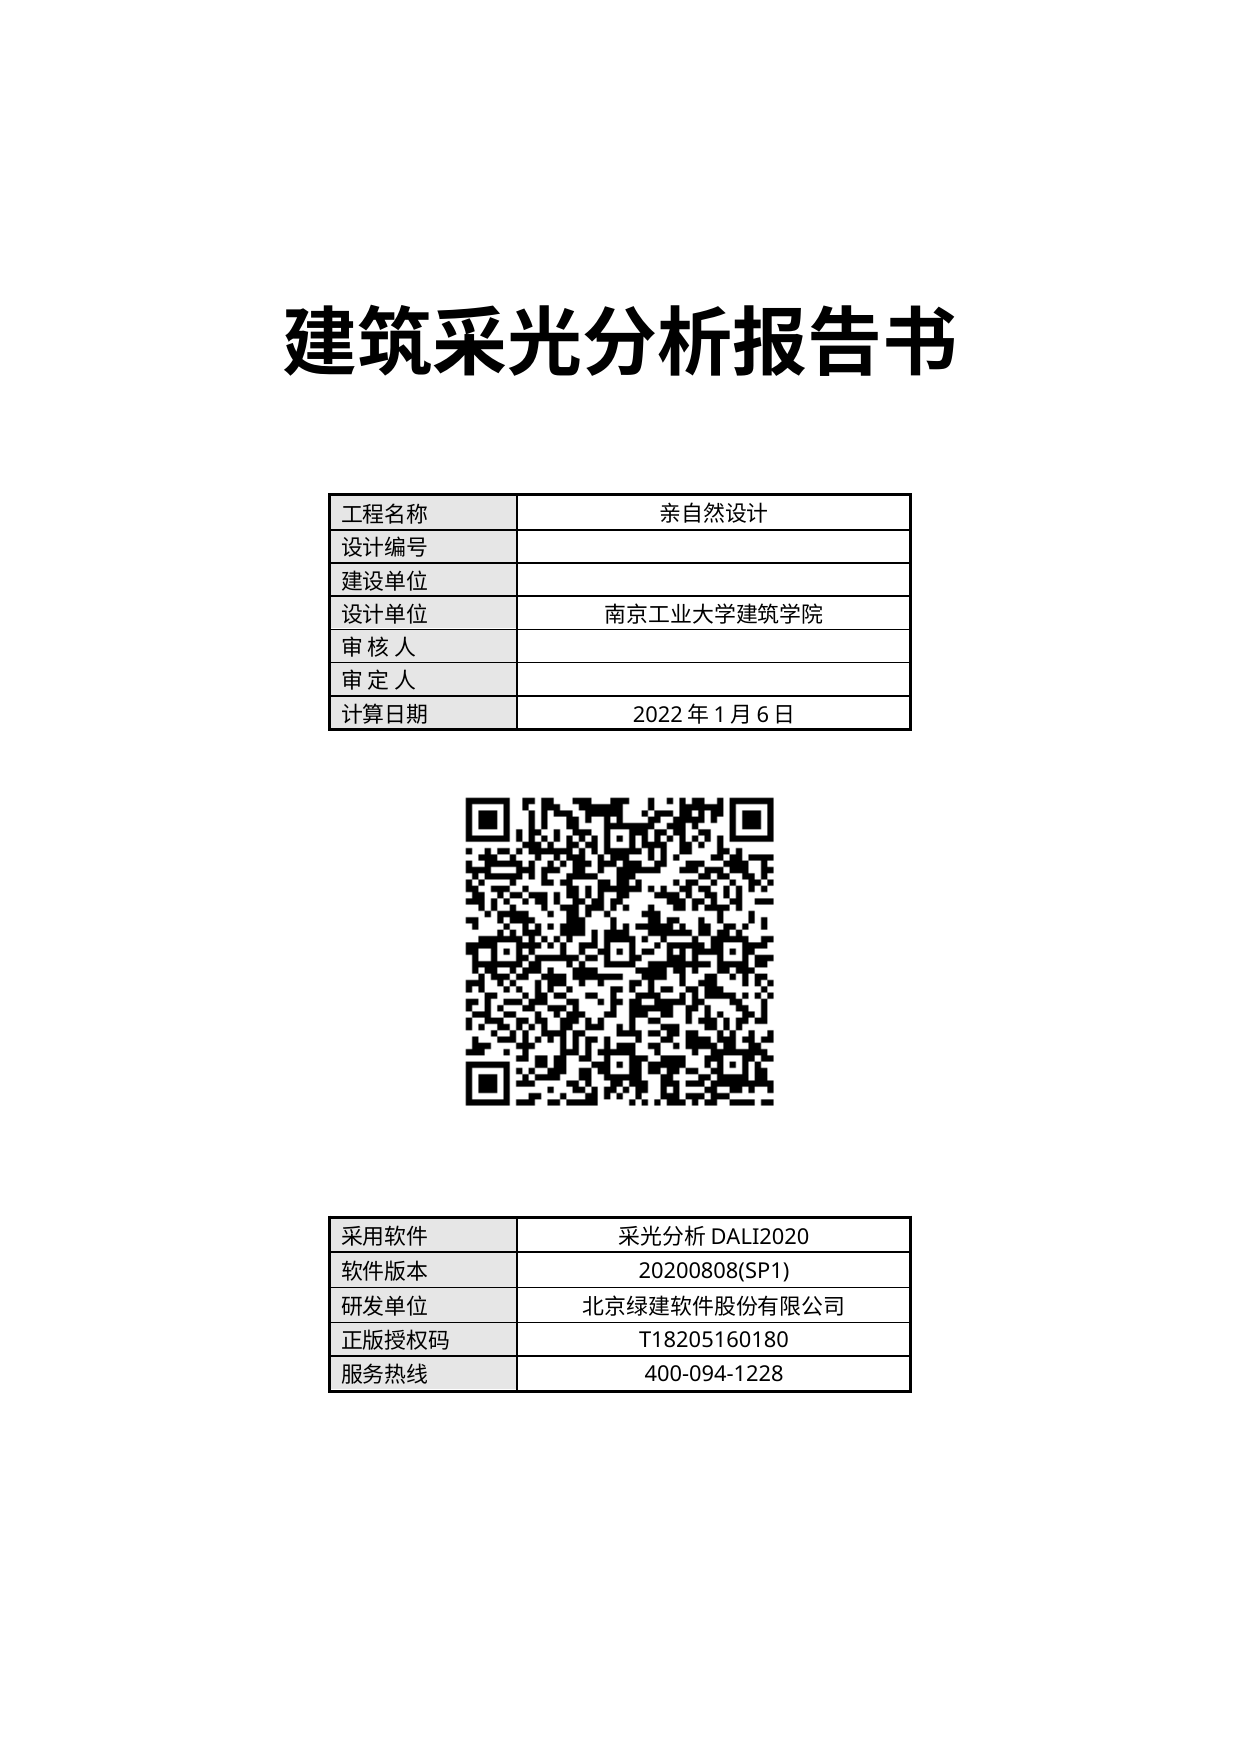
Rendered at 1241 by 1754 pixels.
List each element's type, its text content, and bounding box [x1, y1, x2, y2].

table_cell 服务热线 [331, 1357, 516, 1389]
table_header 采光分析DALI2020 [518, 1219, 909, 1251]
table_header 亲自然设计 [518, 496, 909, 529]
table_cell 软件版本 [331, 1253, 516, 1286]
table_cell 计算日期 [331, 697, 516, 728]
table_header 采用软件 [331, 1219, 516, 1251]
table_cell 2022年1月6日 [518, 697, 909, 728]
table_cell 北京绿建软件股份有限公司 [518, 1288, 909, 1322]
table_cell 400-094-1228 [518, 1357, 909, 1389]
table_cell 设计编号 [331, 531, 516, 562]
table_cell T18205160180 [518, 1323, 909, 1355]
table_cell [518, 564, 909, 595]
picture [442, 774, 799, 1131]
table_cell [518, 630, 909, 662]
table_cell 正版授权码 [331, 1323, 516, 1355]
table_cell 南京工业大学建筑学院 [518, 597, 909, 628]
table_cell [518, 663, 909, 695]
table_cell 设计单位 [331, 597, 516, 628]
table_header 工程名称 [331, 496, 516, 529]
table_cell 审 定 人 [331, 663, 516, 695]
table_cell 20200808(SP1) [518, 1253, 909, 1286]
table_cell 建设单位 [331, 564, 516, 595]
table_cell 研发单位 [331, 1288, 516, 1322]
text 建筑采光分析报告书 [148, 282, 1092, 391]
table_cell [518, 531, 909, 562]
table_cell 审 核 人 [331, 630, 516, 662]
